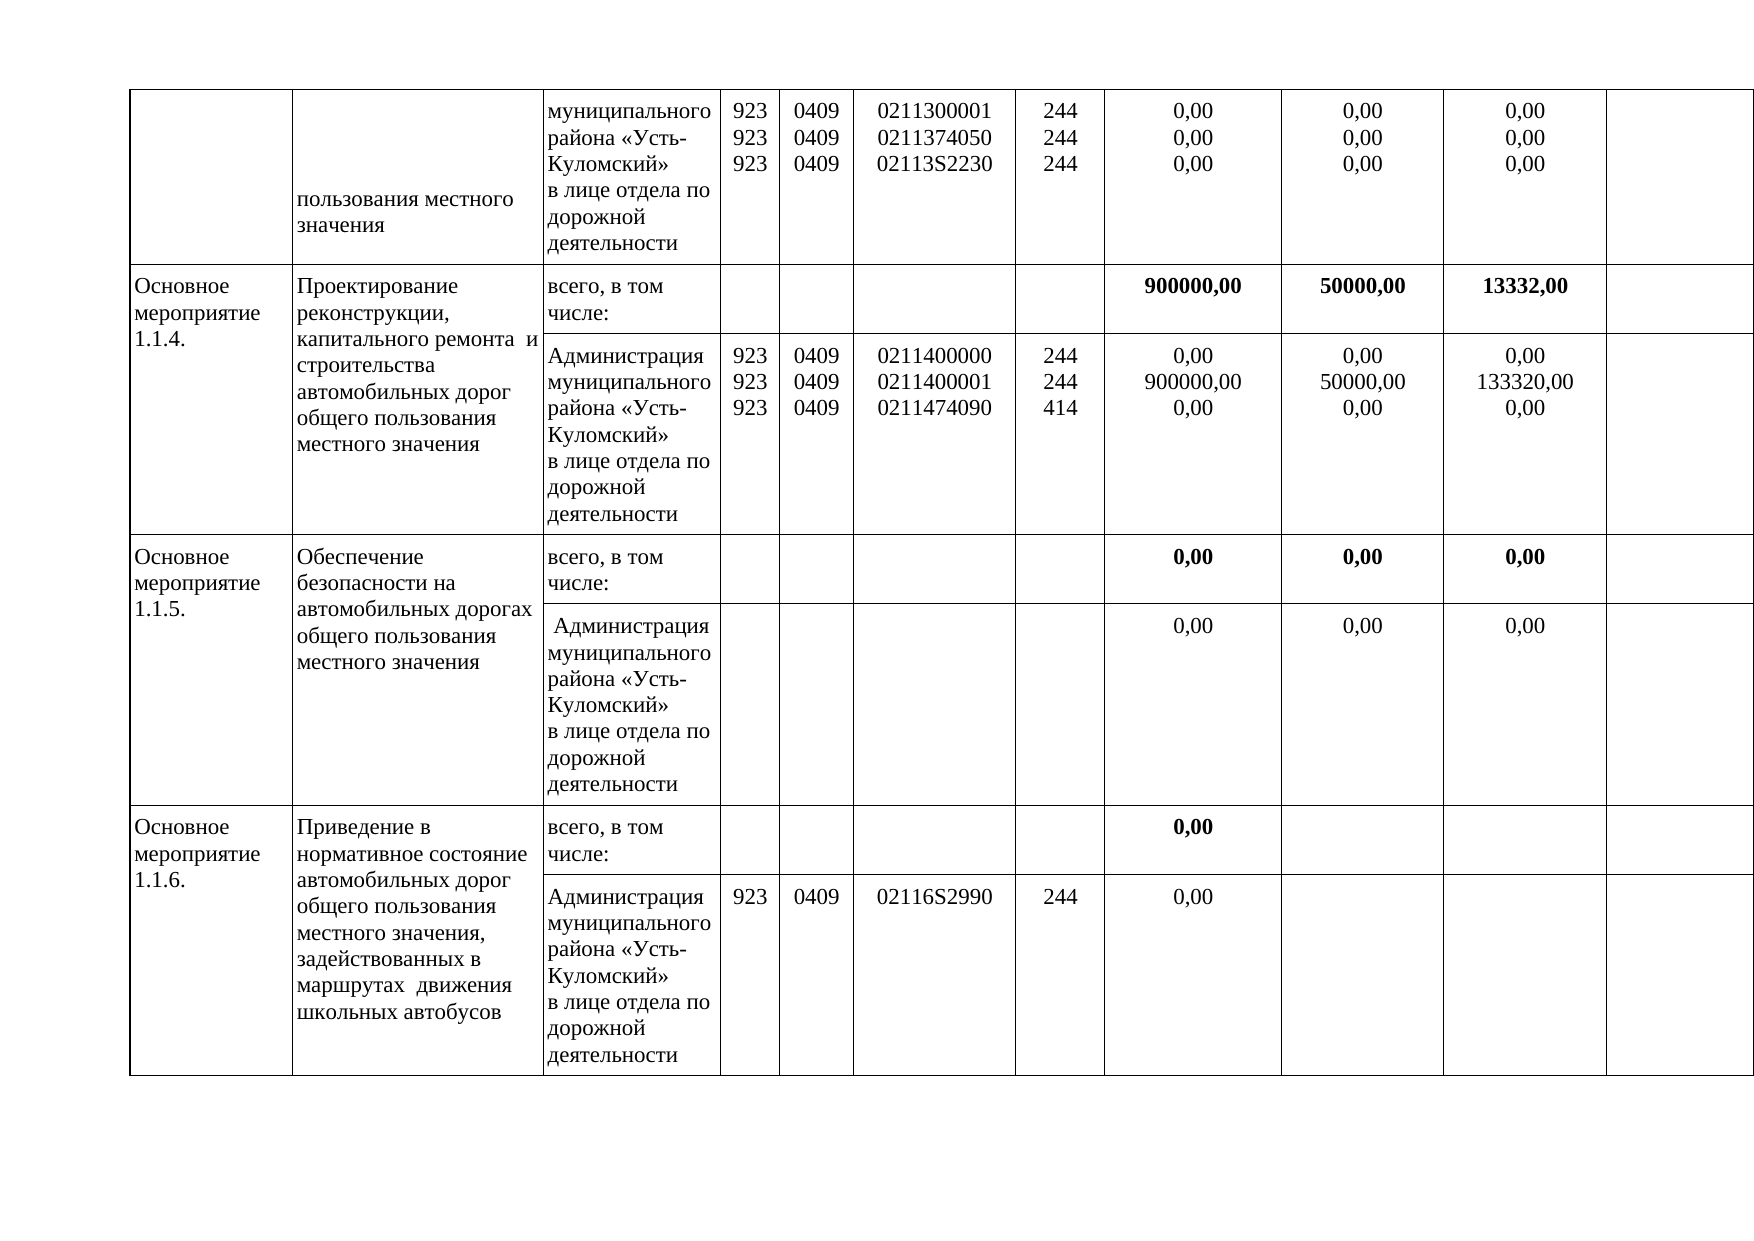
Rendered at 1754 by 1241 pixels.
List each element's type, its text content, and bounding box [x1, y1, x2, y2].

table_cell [1282, 90, 1443, 263]
table_cell Обеспечение безопасности на автомобильных дорогах общего пользования местного значения [293, 535, 543, 804]
table_cell 244 244 244 244 [1016, 90, 1104, 263]
table_cell 0,00 50000,00 0,00 [1282, 334, 1443, 534]
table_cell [1105, 90, 1281, 263]
table_cell 02116S2990 [854, 875, 1015, 1075]
table_cell 900000,00 [1105, 265, 1281, 333]
table_cell 0,00 [1282, 535, 1443, 603]
table_cell Администрация муниципального района «Усть-Куломский» в лице отдела по дорожной деятельности [544, 604, 720, 804]
table_cell 0,00 [1444, 535, 1606, 603]
table_cell 244 244 414 [1016, 334, 1104, 534]
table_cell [1444, 90, 1606, 263]
table_cell [1444, 875, 1606, 1075]
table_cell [544, 90, 720, 263]
table_cell [1607, 806, 1753, 874]
table_cell 0409 0409 0409 0409 [780, 90, 853, 263]
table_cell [544, 875, 720, 1075]
table_cell [1444, 806, 1606, 874]
table_cell 0,00 [1105, 604, 1281, 804]
table_cell [854, 806, 1015, 874]
table_cell Основное мероприятие 1.1.4. [131, 265, 292, 534]
table_cell [780, 265, 853, 333]
table_cell Основное мероприятие 1.1.6. [131, 806, 292, 1075]
table_cell всего, в том числе: [544, 535, 720, 603]
table_cell всего, в том числе: [544, 806, 720, 874]
table_cell [721, 604, 779, 804]
table_cell Приведение в нормативное состояние автомобильных дорог общего пользования местного значения, задействованных в маршрутах движения школьных автобусов [293, 806, 543, 1075]
table_cell 0,00 [1105, 535, 1281, 603]
table_cell 0,00 900000,00 0,00 [1105, 334, 1281, 534]
table_cell [1607, 90, 1753, 263]
table_cell Проектирование реконструкции, капитального ремонта и строительства автомобильных дорог общего пользования местного значения [293, 265, 543, 534]
table_cell 50000,00 [1282, 265, 1443, 333]
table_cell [854, 90, 1015, 263]
table_cell [780, 806, 853, 874]
table_cell 0211400000 0211400001 0211474090 [854, 334, 1015, 534]
table_cell 923 [721, 875, 779, 1075]
table_cell [1016, 265, 1104, 333]
table_cell 0409 [780, 875, 853, 1075]
table_cell [1607, 604, 1753, 804]
table_cell 0,00 [1105, 806, 1281, 874]
table_cell 0,00 [1444, 604, 1606, 804]
table_cell всего, в том числе: [544, 265, 720, 333]
table_cell [1607, 334, 1753, 534]
table_cell 0409 0409 0409 [780, 334, 853, 534]
table_cell 0,00 [1105, 875, 1281, 1075]
table_cell [1282, 806, 1443, 874]
table_cell 244 [1016, 875, 1104, 1075]
table_cell [721, 806, 779, 874]
table_cell [1607, 875, 1753, 1075]
table_cell [721, 265, 779, 333]
table_cell [1607, 265, 1753, 333]
table_cell Администрация муниципального района «Усть-Куломский» в лице отдела по дорожной деятельности [544, 334, 720, 534]
table_cell [854, 265, 1015, 333]
table_cell 923 923 923 923 [721, 90, 779, 263]
table_cell [780, 535, 853, 603]
table_cell 923 923 923 [721, 334, 779, 534]
table_cell 13332,00 [1444, 265, 1606, 333]
table_cell Основное мероприятие 1.1.5. [131, 535, 292, 804]
table_cell [721, 535, 779, 603]
table_cell [1016, 806, 1104, 874]
table_cell 0,00 [1282, 604, 1443, 804]
table_cell [780, 604, 853, 804]
table_cell [1016, 604, 1104, 804]
table_cell [1607, 535, 1753, 603]
table_cell [1016, 535, 1104, 603]
table_cell [854, 604, 1015, 804]
table_cell [1282, 875, 1443, 1075]
table_cell [854, 535, 1015, 603]
table_cell 0,00 133320,00 0,00 [1444, 334, 1606, 534]
